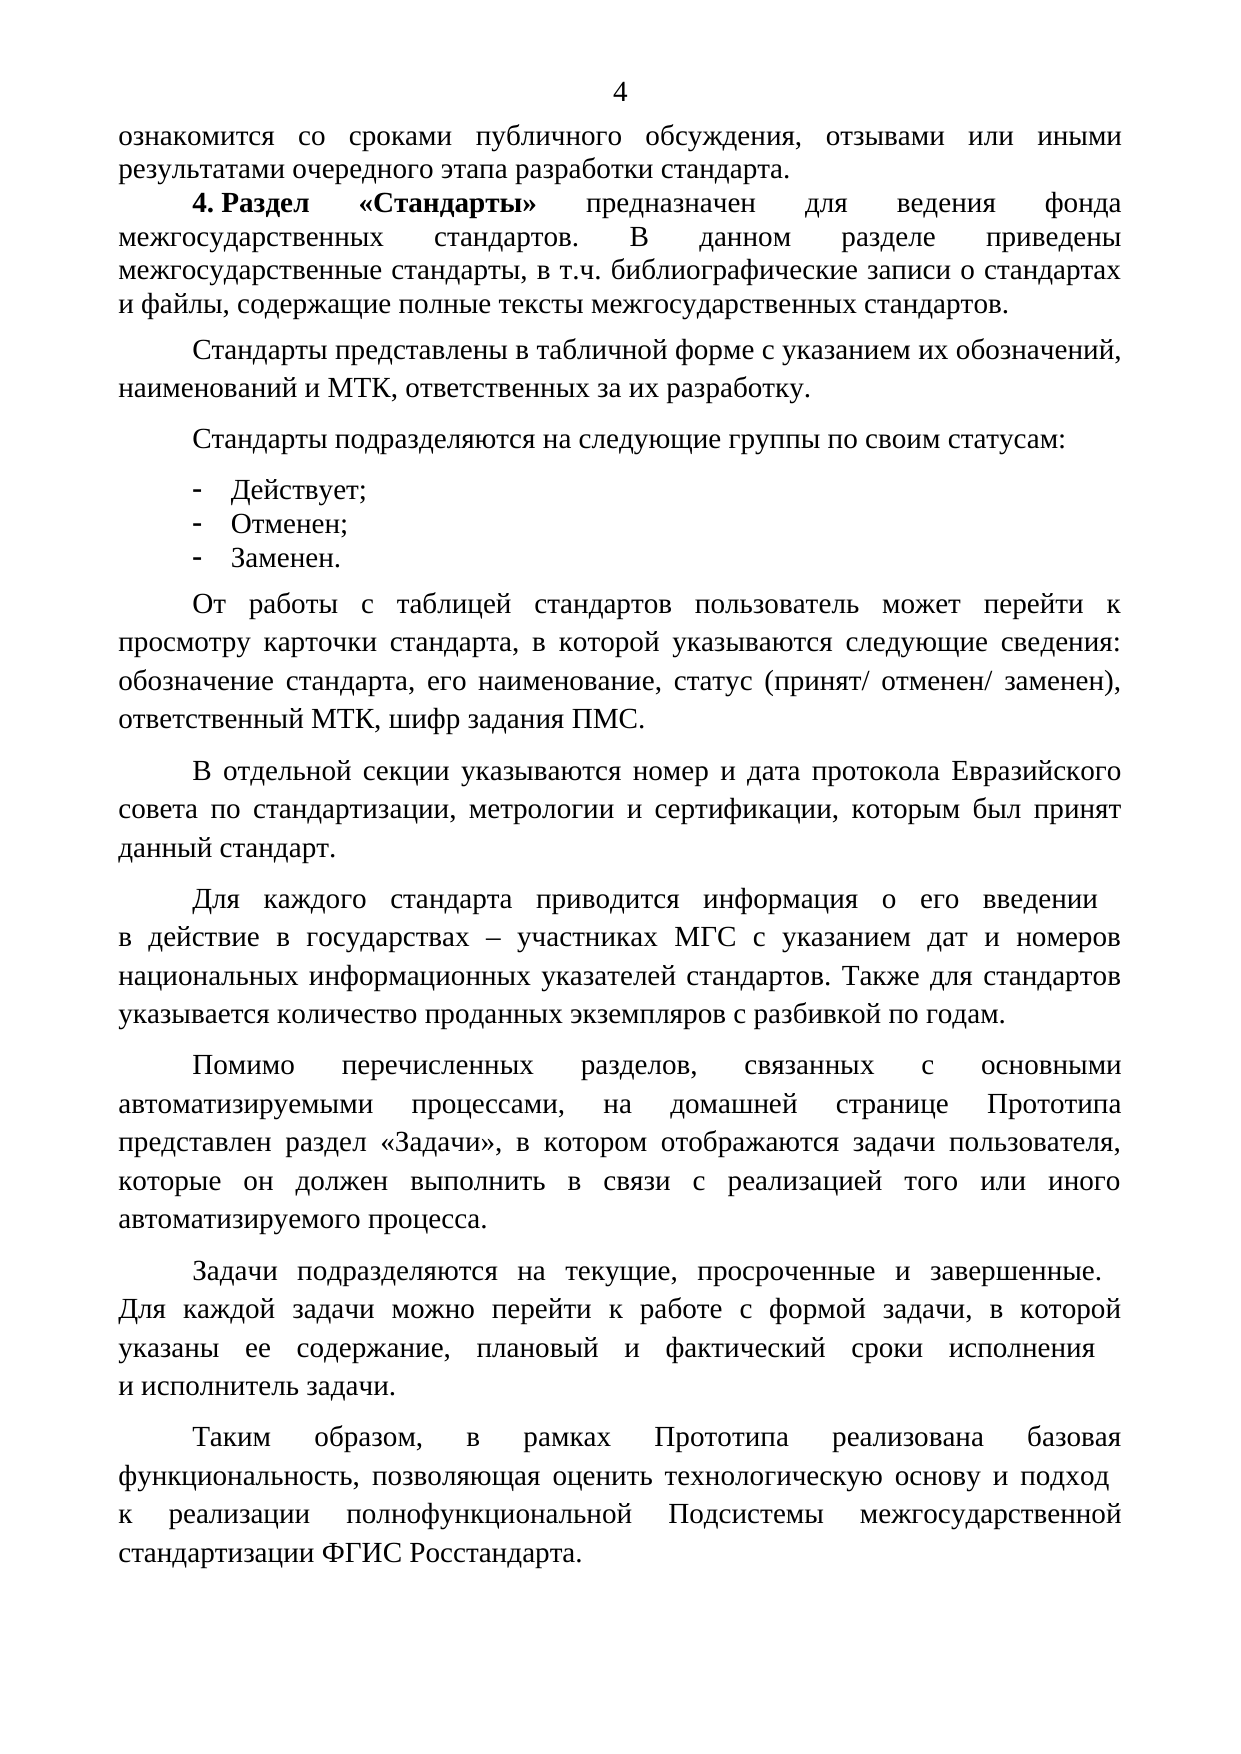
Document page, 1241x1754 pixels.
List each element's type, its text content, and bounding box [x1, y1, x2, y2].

text Стандарты подразделяются на следующие группы по своим статусам: [118, 421, 1122, 455]
text От работы с таблицей стандартов пользователь может перейти к просмотру карточки стандарта, в которой указываются следующие сведения: обозначение стандарта, его наименование, статус (принят/ отменен/ заменен), ответственный МТК, шифр задания ПМС. [118, 586, 1122, 735]
text Таким образом, в рамках Прототипа реализована базовая функциональность, позволяющая оценить технологическую основу и подход к реализации полнофункциональной Подсистемы межгосударственной стандартизации ФГИС Росстандарта. [118, 1419, 1122, 1568]
text Задачи подразделяются на текущие, просроченные и завершенные. Для каждой задачи можно перейти к работе с формой задачи, в которой указаны ее содержание, плановый и фактический сроки исполнения и исполнитель задачи. [118, 1253, 1122, 1402]
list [118, 118, 1122, 185]
list Отменен; [192, 506, 1122, 540]
text В отдельной секции указываются номер и дата протокола Евразийского совета по стандартизации, метрологии и сертификации, которым был принят данный стандарт. [118, 753, 1122, 863]
text Помимо перечисленных разделов, связанных с основными автоматизируемыми процессами, на домашней странице Прототипа представлен раздел «Задачи», в котором отображаются задачи пользователя, которые он должен выполнить в связи с реализацией того или иного автоматизируемого процесса. [118, 1047, 1122, 1235]
list Заменен. [192, 540, 1122, 573]
text Стандарты представлены в табличной форме с указанием их обозначений, наименований и МТК, ответственных за их разработку. [118, 332, 1122, 404]
list Действует; [192, 472, 1122, 506]
list Раздел «Стандарты» предназначен для ведения фонда межгосударственных стандартов. В данном разделе приведены межгосударственные стандарты, в т.ч. библиографические записи о стандартах и файлы, содержащие полные тексты межгосударственных стандартов. [118, 185, 1122, 319]
text Для каждого стандарта приводится информация о его введении в действие в государствах – участниках МГС с указанием дат и номеров национальных информационных указателей стандартов. Также для стандартов указывается количество проданных экземпляров с разбивкой по годам. [118, 881, 1122, 1030]
